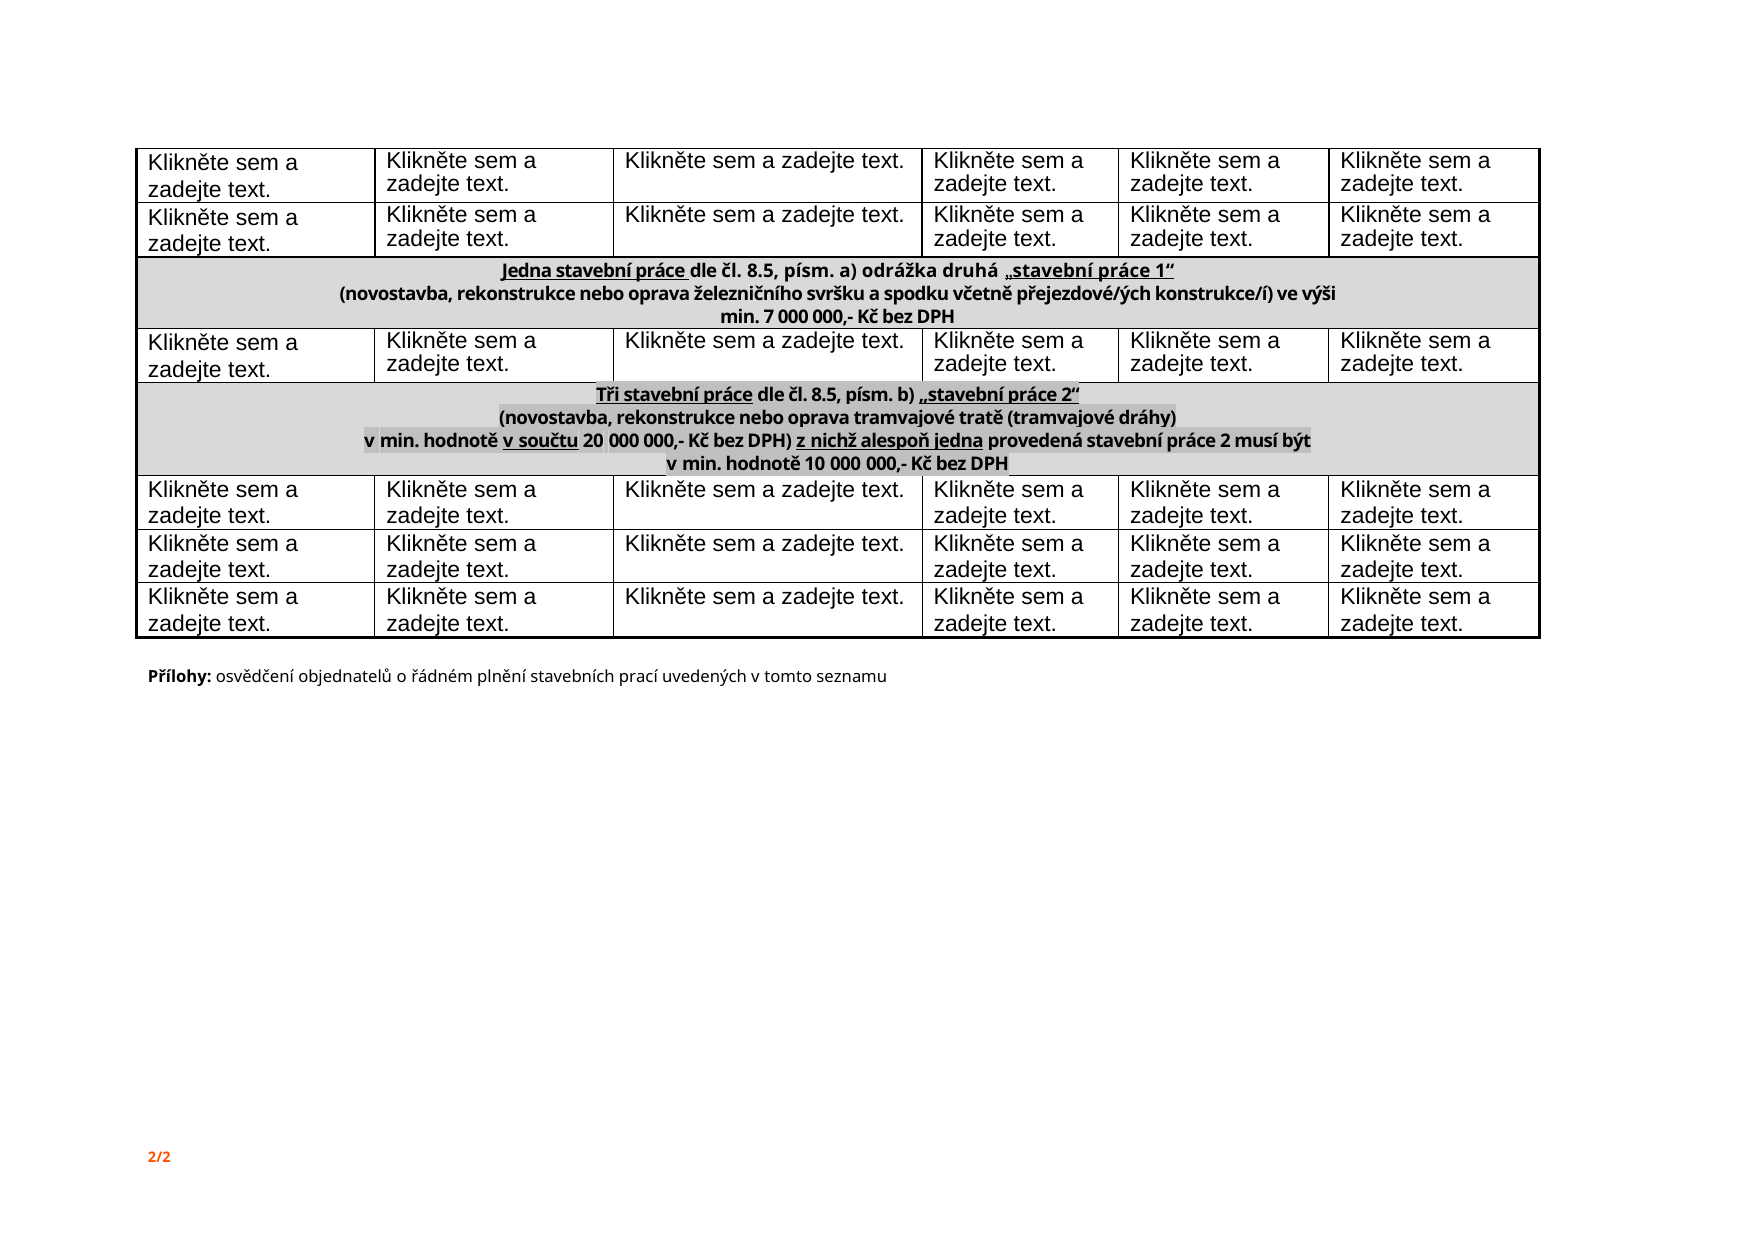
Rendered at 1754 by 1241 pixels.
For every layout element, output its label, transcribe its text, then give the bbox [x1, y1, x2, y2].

table_cell Tři stavební práce dle čl. 8.5, písm. b) „stavební práce 2“ (novostavba, rekonstrukce nebo oprava tramvajové tratě (tramvajové dráhy) v min. hodnotě v součtu 20 000 000,- Kč bez DPH) z nichž alespoň jedna provedená stavební práce 2 musí být v min. hodnotě 10 000 000,- Kč bez DPH [138, 383, 666, 475]
text Přílohy: osvědčení objednatelů o řádném plnění stavebních prací uvedených v tomto seznamu [148, 664, 1551, 687]
table_cell Tři stavební práce dle čl. 8.5, písm. b) „stavební práce 2“ (novostavba, rekonstrukce nebo oprava tramvajové tratě (tramvajové dráhy) v min. hodnotě v součtu 20 000 000,- Kč bez DPH) z nichž alespoň jedna provedená stavební práce 2 musí být v min. hodnotě 10 000 000,- Kč bez DPH [1009, 383, 1538, 475]
table_cell Jedna stavební práce dle čl. 8.5, písm. a) odrážka druhá „stavební práce 1“ (novostavba, rekonstrukce nebo oprava železničního svršku a spodku včetně přejezdové/ých konstrukce/í) ve výši min. 7 000 000,- Kč bez DPH [138, 258, 1538, 328]
